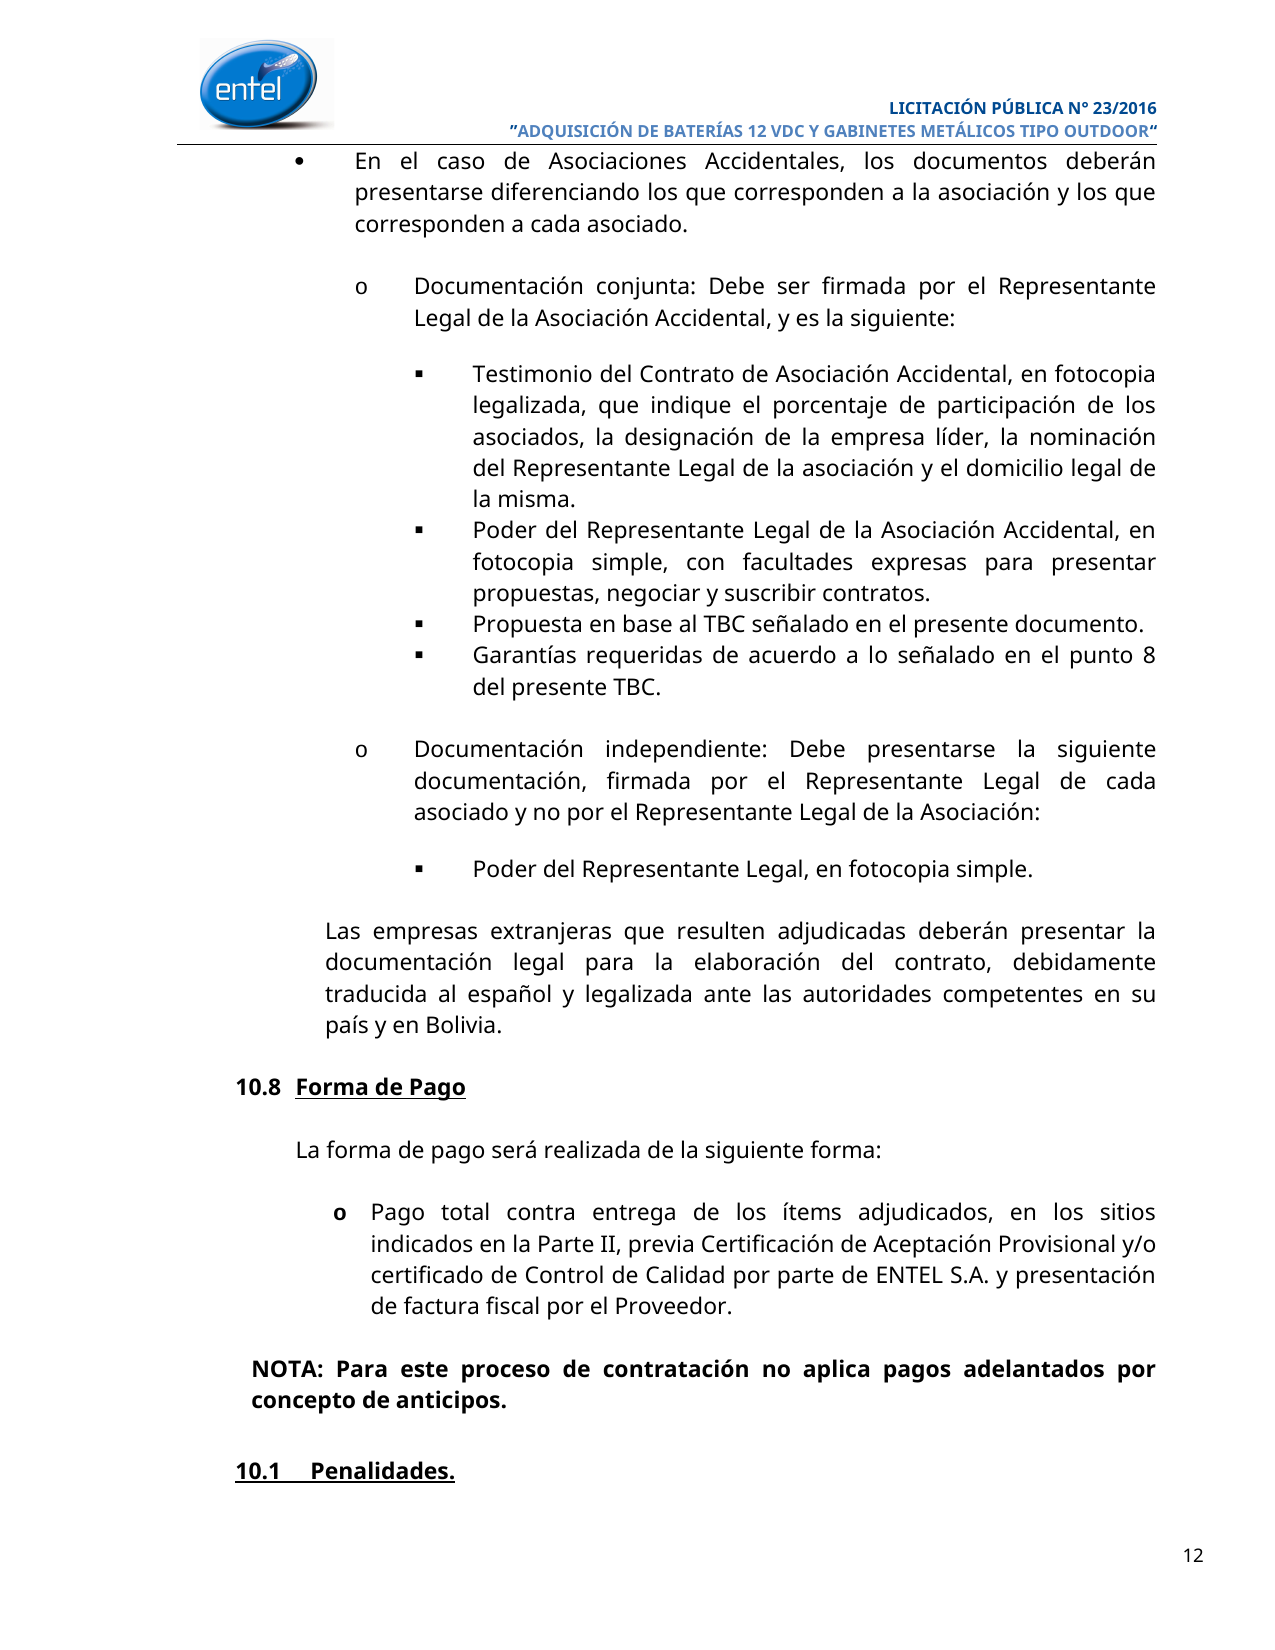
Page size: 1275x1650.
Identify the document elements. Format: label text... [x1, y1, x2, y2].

list Pago total contra entrega de los ítems adjudicados, en los sitios indicados en la Parte II, previa Certificación de Aceptación Provisional y/o certificado de Control de Calidad por parte de ENTEL S.A. y presentación de factura fiscal por el Proveedor. [333, 1196, 1157, 1321]
text La forma de pago será realizada de la siguiente forma: [251, 1134, 1157, 1165]
text Las empresas extranjeras que resulten adjudicadas deberán presentar la documentación legal para la elaboración del contrato, debidamente traducida al español y legalizada ante las autoridades competentes en su país y en Bolivia. [325, 915, 1157, 1040]
list Poder del Representante Legal, en fotocopia simple. [413, 853, 1157, 884]
list Documentación independiente: Debe presentarse la siguiente documentación, firmada por el Representante Legal de cada asociado y no por el Representante Legal de la Asociación: [354, 733, 1157, 827]
list Propuesta en base al TBC señalado en el presente documento. [413, 608, 1157, 639]
list Poder del Representante Legal de la Asociación Accidental, en fotocopia simple, con facultades expresas para presentar propuestas, negociar y suscribir contratos. [413, 514, 1157, 608]
list Garantías requeridas de acuerdo a lo señalado en el punto 8 del presente TBC. [413, 639, 1157, 702]
list Documentación conjunta: Debe ser firmada por el Representante Legal de la Asociación Accidental, y es la siguiente: [354, 270, 1157, 333]
list En el caso de Asociaciones Accidentales, los documentos deberán presentarse diferenciando los que corresponden a la asociación y los que corresponden a cada asociado. [295, 145, 1157, 239]
list Forma de Pago [235, 1071, 1157, 1103]
text NOTA: Para este proceso de contratación no aplica pagos adelantados por concepto de anticipos. [251, 1353, 1157, 1415]
list Testimonio del Contrato de Asociación Accidental, en fotocopia legalizada, que indique el porcentaje de participación de los asociados, la designación de la empresa líder, la nominación del Representante Legal de la asociación y el domicilio legal de la misma. [413, 358, 1157, 514]
picture [199, 38, 335, 130]
list Penalidades. [235, 1455, 1157, 1486]
